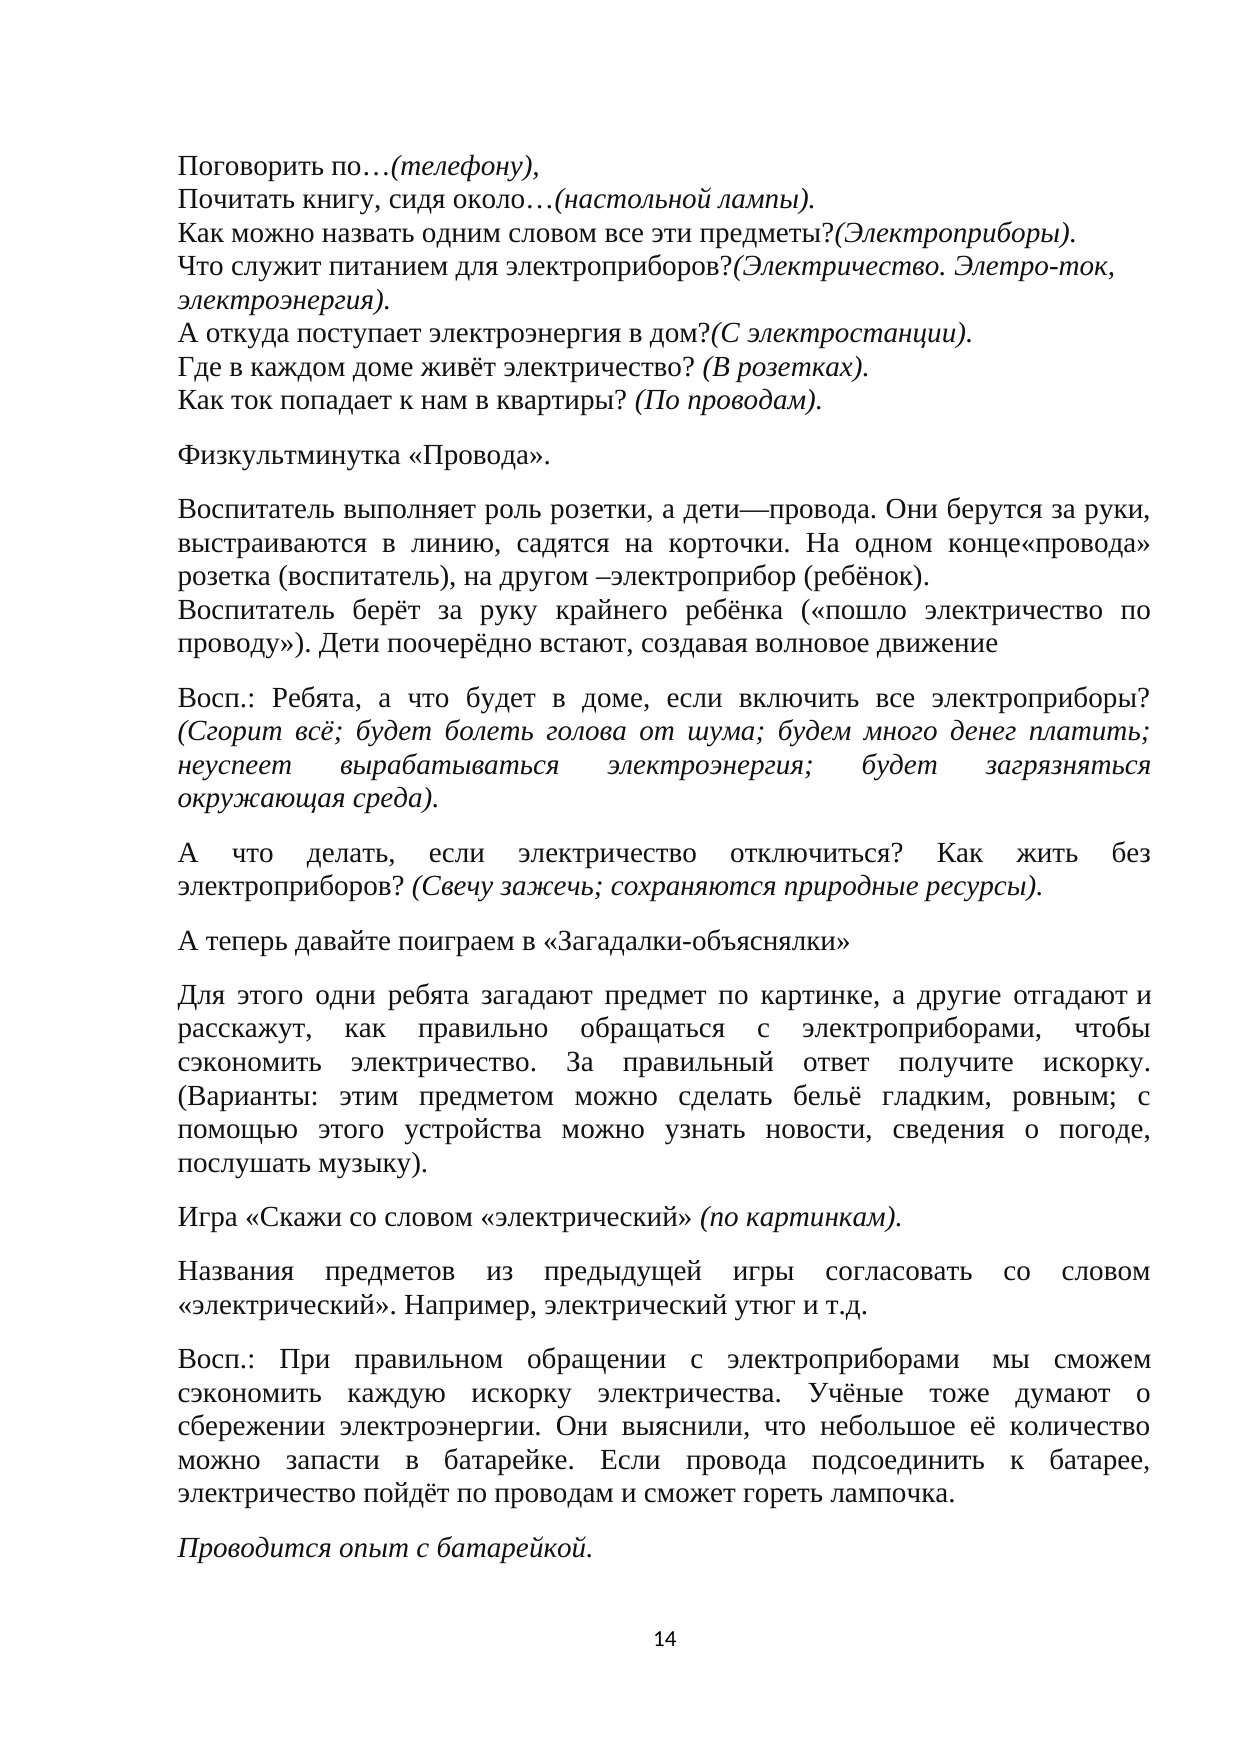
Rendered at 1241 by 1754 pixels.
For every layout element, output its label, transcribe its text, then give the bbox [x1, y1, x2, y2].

text Поговорить по…(телефону), [177, 148, 1152, 181]
text А откуда поступает электроэнергия в дом?(С электростанции). [177, 315, 1152, 349]
text Почитать книгу, сидя около…(настольной лампы). [177, 181, 1152, 215]
text Что служит питанием для электроприборов?(Электричество. Элетро-ток, электроэнергия). [177, 248, 1152, 315]
text Для этого одни ребята загадают предмет по картинке, а другие отгадают и расскажут, как правильно обращаться с электроприборами, чтобы сэкономить электричество. За правильный ответ получите искорку. (Варианты: этим предметом можно сделать бельё гладким, ровным; с помощью этого устройства можно узнать новости, сведения о погоде, послушать музыку). [177, 977, 1152, 1178]
text Воспитатель выполняет роль розетки, а дети—провода. Они берутся за руки, выстраиваются в линию, садятся на корточки. На одном конце«провода» розетка (воспитатель), на другом –электроприбор (ребёнок). [177, 491, 1152, 592]
text Названия предметов из предыдущей игры согласовать со словом «электрический». Например, электрический утюг и т.д. [177, 1253, 1152, 1321]
text Восп.: Ребята, а что будет в доме, если включить все электроприборы? (Сгорит всё; будет болеть голова от шума; будем много денег платить; неуспеет вырабатываться электроэнергия; будет загрязняться окружающая среда). [177, 680, 1152, 814]
text Воспитатель берёт за руку крайнего ребёнка («пошло электричество по проводу»). Дети поочерёдно встают, создавая волновое движение [177, 592, 1152, 659]
text Где в каждом доме живёт электричество? (В розетках). [177, 349, 1152, 382]
text Физкультминутка «Провода». [177, 437, 1152, 470]
text Как ток попадает к нам в квартиры? (По проводам). [177, 382, 1152, 416]
text А что делать, если электричество отключиться? Как жить без электроприборов? (Свечу зажечь; сохраняются природные ресурсы). [177, 835, 1152, 902]
text Проводится опыт с батарейкой. [177, 1530, 1152, 1563]
text Игра «Скажи со словом «электрический» (по картинкам). [177, 1199, 1152, 1233]
text А теперь давайте поиграем в «Загадалки-объяснялки» [177, 923, 1152, 956]
text Как можно назвать одним словом все эти предметы?(Электроприборы). [177, 215, 1152, 248]
text Восп.: При правильном обращении с электроприборами мы сможем сэкономить каждую искорку электричества. Учёные тоже думают о сбережении электроэнергии. Они выяснили, что небольшое её количество можно запасти в батарейке. Если провода подсоединить к батарее, электричество пойдёт по проводам и сможет гореть лампочка. [177, 1341, 1152, 1509]
